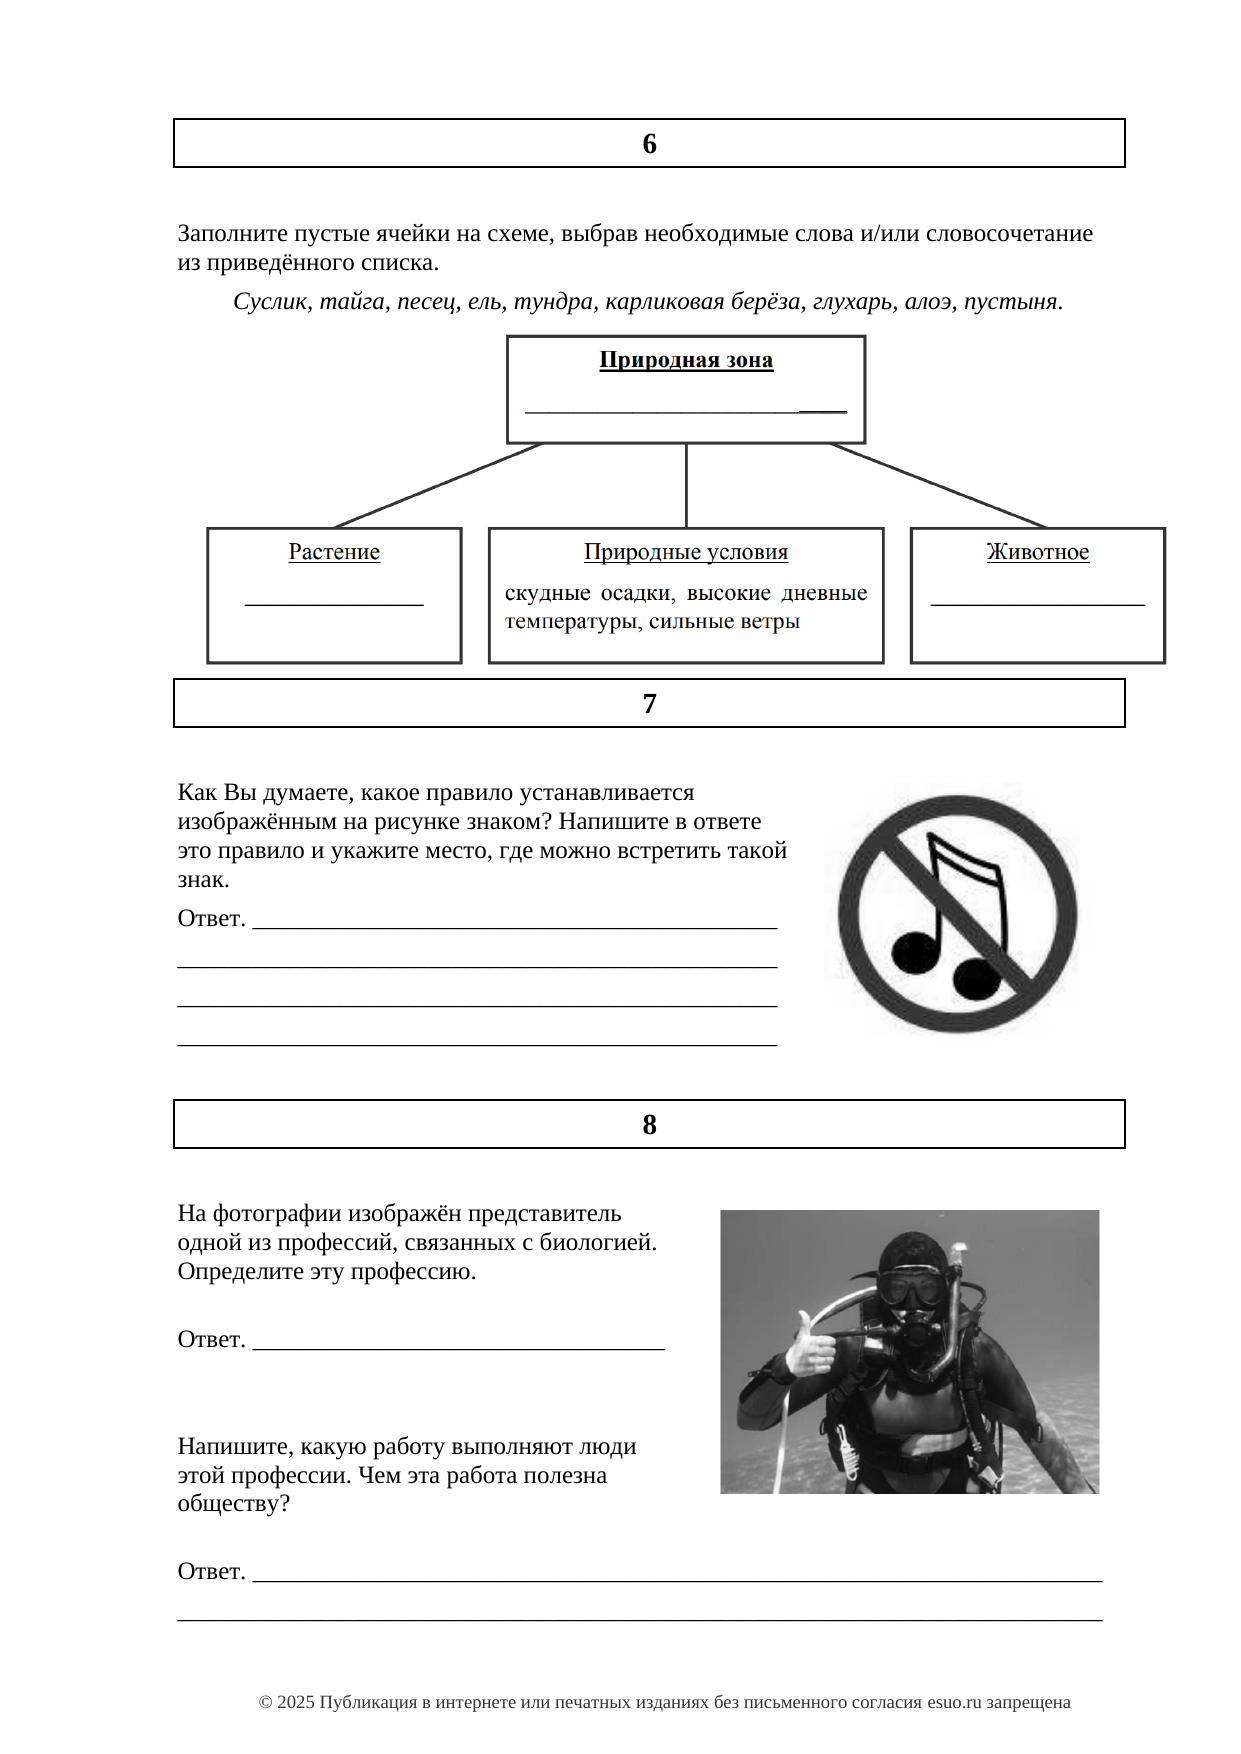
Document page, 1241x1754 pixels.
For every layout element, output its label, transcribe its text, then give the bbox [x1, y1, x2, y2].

text Как Вы думаете, какое правило устанавливается изображённым на рисунке знаком? Напишите в ответе это правило и укажите место, где можно встретить такой знак. [177, 777, 814, 892]
text ________________________________________________ [177, 981, 814, 1010]
text На фотографии изображён представитель одной из профессий, связанных с биологией. Определите эту профессию. [177, 1198, 706, 1313]
picture [196, 325, 1172, 668]
text Ответ. __________________________________________ [177, 903, 814, 932]
text Ответ. _________________________________ [177, 1324, 706, 1353]
picture [814, 777, 1123, 1043]
subtitle 7 [175, 680, 1124, 726]
picture [706, 1198, 1123, 1511]
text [177, 1596, 1122, 1624]
text Ответ. ____________________________________________________________________ [177, 1528, 1122, 1585]
text ________________________________________________ [177, 1020, 1122, 1049]
subtitle 8 [175, 1101, 1124, 1147]
text Напишите, какую работу выполняют люди этой профессии. Чем эта работа полезна обществу? [177, 1431, 1122, 1517]
subtitle 6 [175, 120, 1124, 166]
text ________________________________________________ [177, 942, 814, 971]
text Заполните пустые ячейки на схеме, выбрав необходимые слова и/или словосочетание из приведённого списка. [177, 218, 1122, 275]
text Суслик, тайга, песец, ель, тундра, карликовая берёза, глухарь, алоэ, пустыня. [177, 286, 1122, 314]
